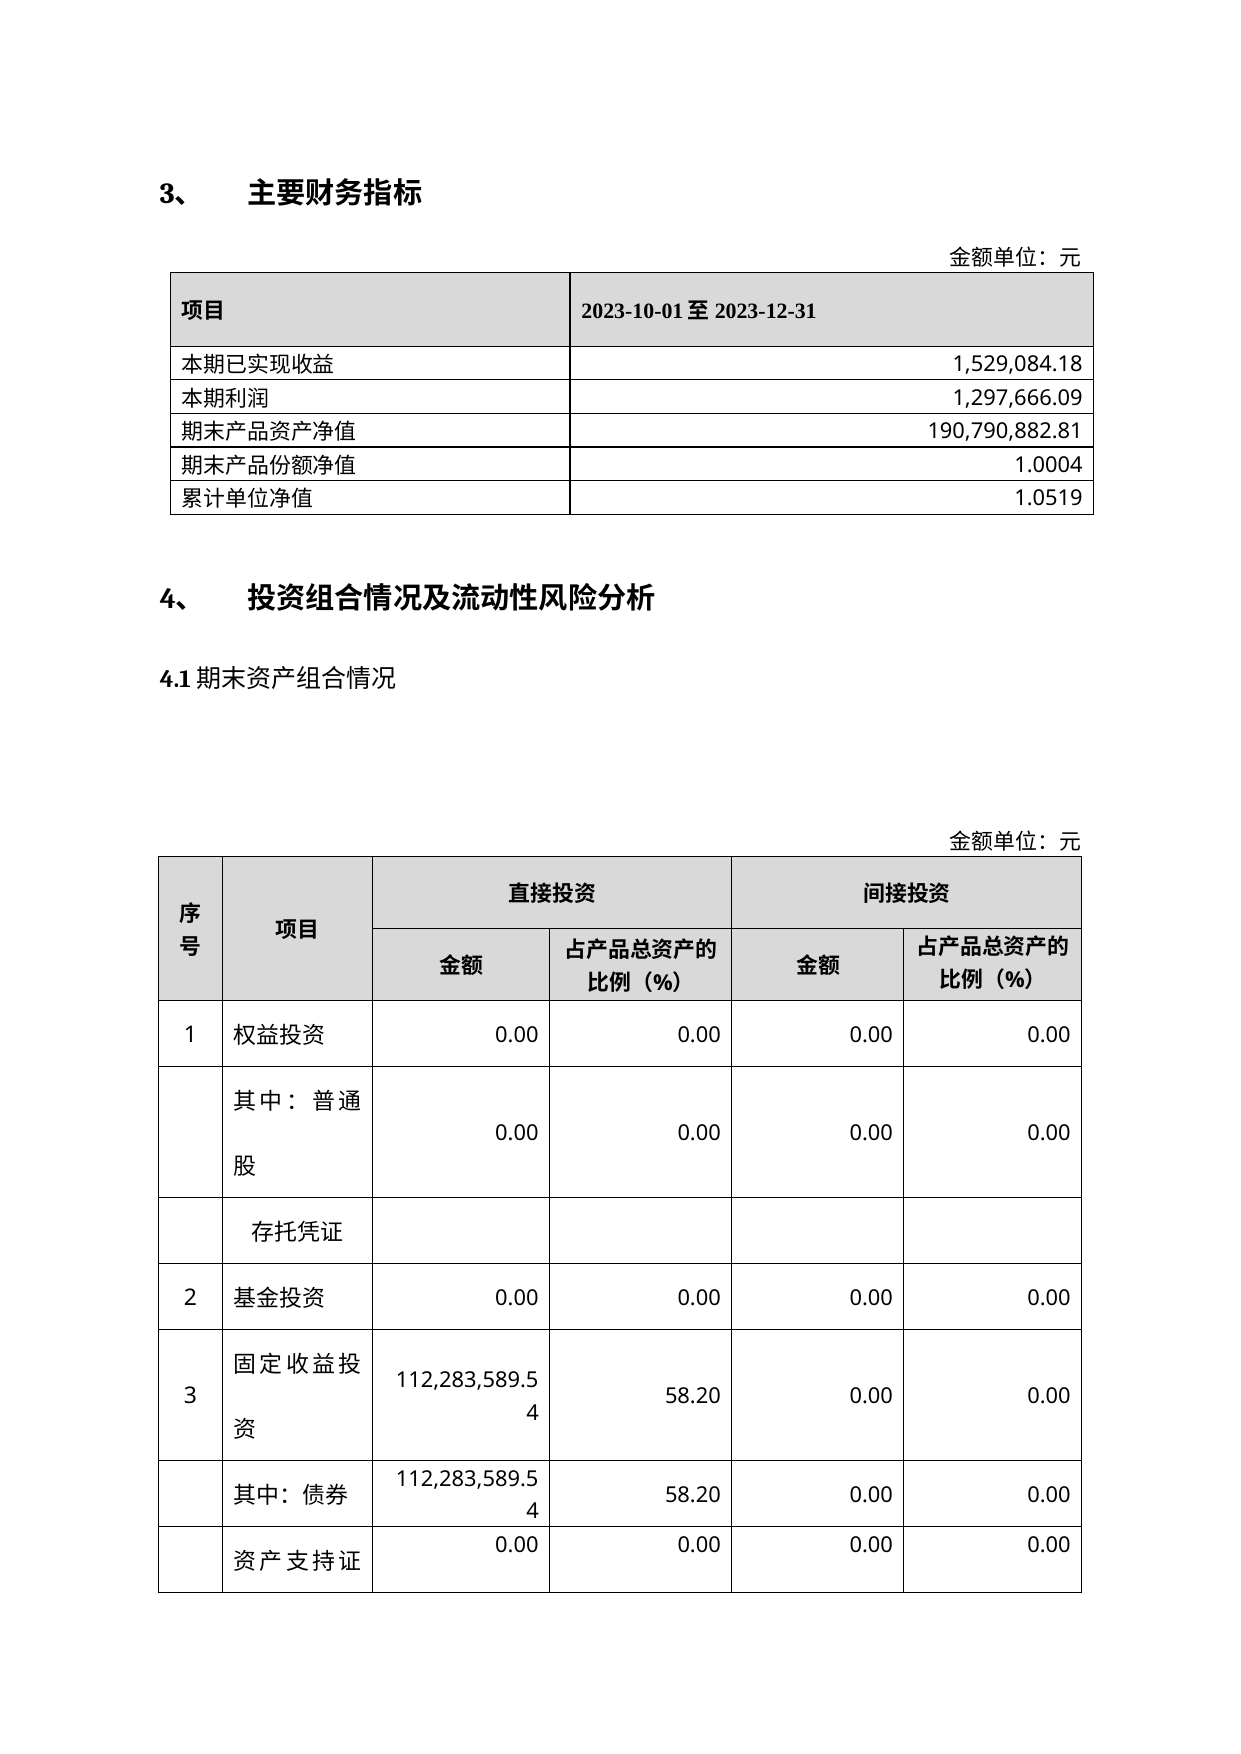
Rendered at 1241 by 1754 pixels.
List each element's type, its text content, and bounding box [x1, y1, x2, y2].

table_cell 0.00 [732, 1001, 903, 1066]
table_cell 占产品总资产的比例（%） [550, 929, 731, 1000]
table_cell 1,297,666.09 [571, 380, 1093, 413]
table_header 2023-10-01至 2023-12-31 [571, 273, 1093, 346]
table_cell 0.00 [904, 1001, 1081, 1066]
table_header 间接投资 [732, 857, 1081, 928]
table_header 项目 [171, 273, 569, 346]
title 投资组合情况及流动性风险分析 [159, 563, 1081, 628]
table_cell 0.00 [732, 1067, 903, 1197]
table_cell 期末产品份额净值 [171, 448, 569, 480]
table_cell 190,790,882.81 [571, 414, 1093, 446]
table_cell [373, 1198, 549, 1263]
table_cell 112,283,589.54 [373, 1330, 549, 1460]
table_cell 0.00 [732, 1264, 903, 1329]
table_cell 基金投资 [223, 1264, 372, 1329]
table_cell 1.0004 [571, 448, 1093, 480]
table_cell 0.00 [550, 1067, 731, 1197]
table_cell 金额 [373, 929, 549, 1000]
table_cell 0.00 [373, 1527, 549, 1592]
table_cell 累计单位净值 [171, 481, 569, 513]
table_cell 0.00 [373, 1001, 549, 1066]
table_cell 其中：债券 [223, 1461, 372, 1526]
table_cell 0.00 [732, 1527, 903, 1592]
title 主要财务指标 [159, 158, 1081, 223]
table_cell 112,283,589.54 [373, 1461, 549, 1526]
table_cell 1,529,084.18 [571, 347, 1093, 379]
table_cell 本期利润 [171, 380, 569, 413]
table_header 项目 [223, 857, 372, 1000]
text 金额单位：元 [159, 239, 1081, 272]
table_cell [159, 1067, 222, 1197]
table_cell 存托凭证 [223, 1198, 372, 1263]
table_cell 1 [159, 1001, 222, 1066]
table_cell 金额 [732, 929, 903, 1000]
table_cell 权益投资 [223, 1001, 372, 1066]
table_cell 1.0519 [571, 481, 1093, 513]
table_cell 占产品总资产的比例（%） [904, 929, 1081, 1000]
table_cell 0.00 [550, 1527, 731, 1592]
title 期末资产组合情况 [159, 644, 1081, 709]
table_cell 58.20 [550, 1461, 731, 1526]
table_cell [904, 1198, 1081, 1263]
table_cell [159, 1527, 222, 1592]
table_cell 资产支持证券 [223, 1527, 372, 1592]
table_header 直接投资 [373, 857, 731, 928]
table_cell 0.00 [732, 1461, 903, 1526]
table_cell 0.00 [373, 1264, 549, 1329]
table_cell 0.00 [904, 1067, 1081, 1197]
table_cell 0.00 [904, 1461, 1081, 1526]
table_cell 其中：普通股 [223, 1067, 372, 1197]
table_cell [159, 1198, 222, 1263]
table_cell [732, 1198, 903, 1263]
table_cell 0.00 [550, 1001, 731, 1066]
table_cell 0.00 [904, 1264, 1081, 1329]
table_cell 0.00 [904, 1330, 1081, 1460]
text 金额单位：元 [159, 823, 1081, 856]
table_cell 期末产品资产净值 [171, 414, 569, 446]
table_cell 0.00 [732, 1330, 903, 1460]
table_cell 本期已实现收益 [171, 347, 569, 379]
table_cell [159, 1461, 222, 1526]
table_cell 3 [159, 1330, 222, 1460]
table_cell 0.00 [373, 1067, 549, 1197]
table_cell 2 [159, 1264, 222, 1329]
table_cell 固定收益投资 [223, 1330, 372, 1460]
table_cell [550, 1198, 731, 1263]
table_cell 58.20 [550, 1330, 731, 1460]
table_header 序号 [159, 857, 222, 1000]
table_cell 0.00 [550, 1264, 731, 1329]
table_cell 0.00 [904, 1527, 1081, 1592]
